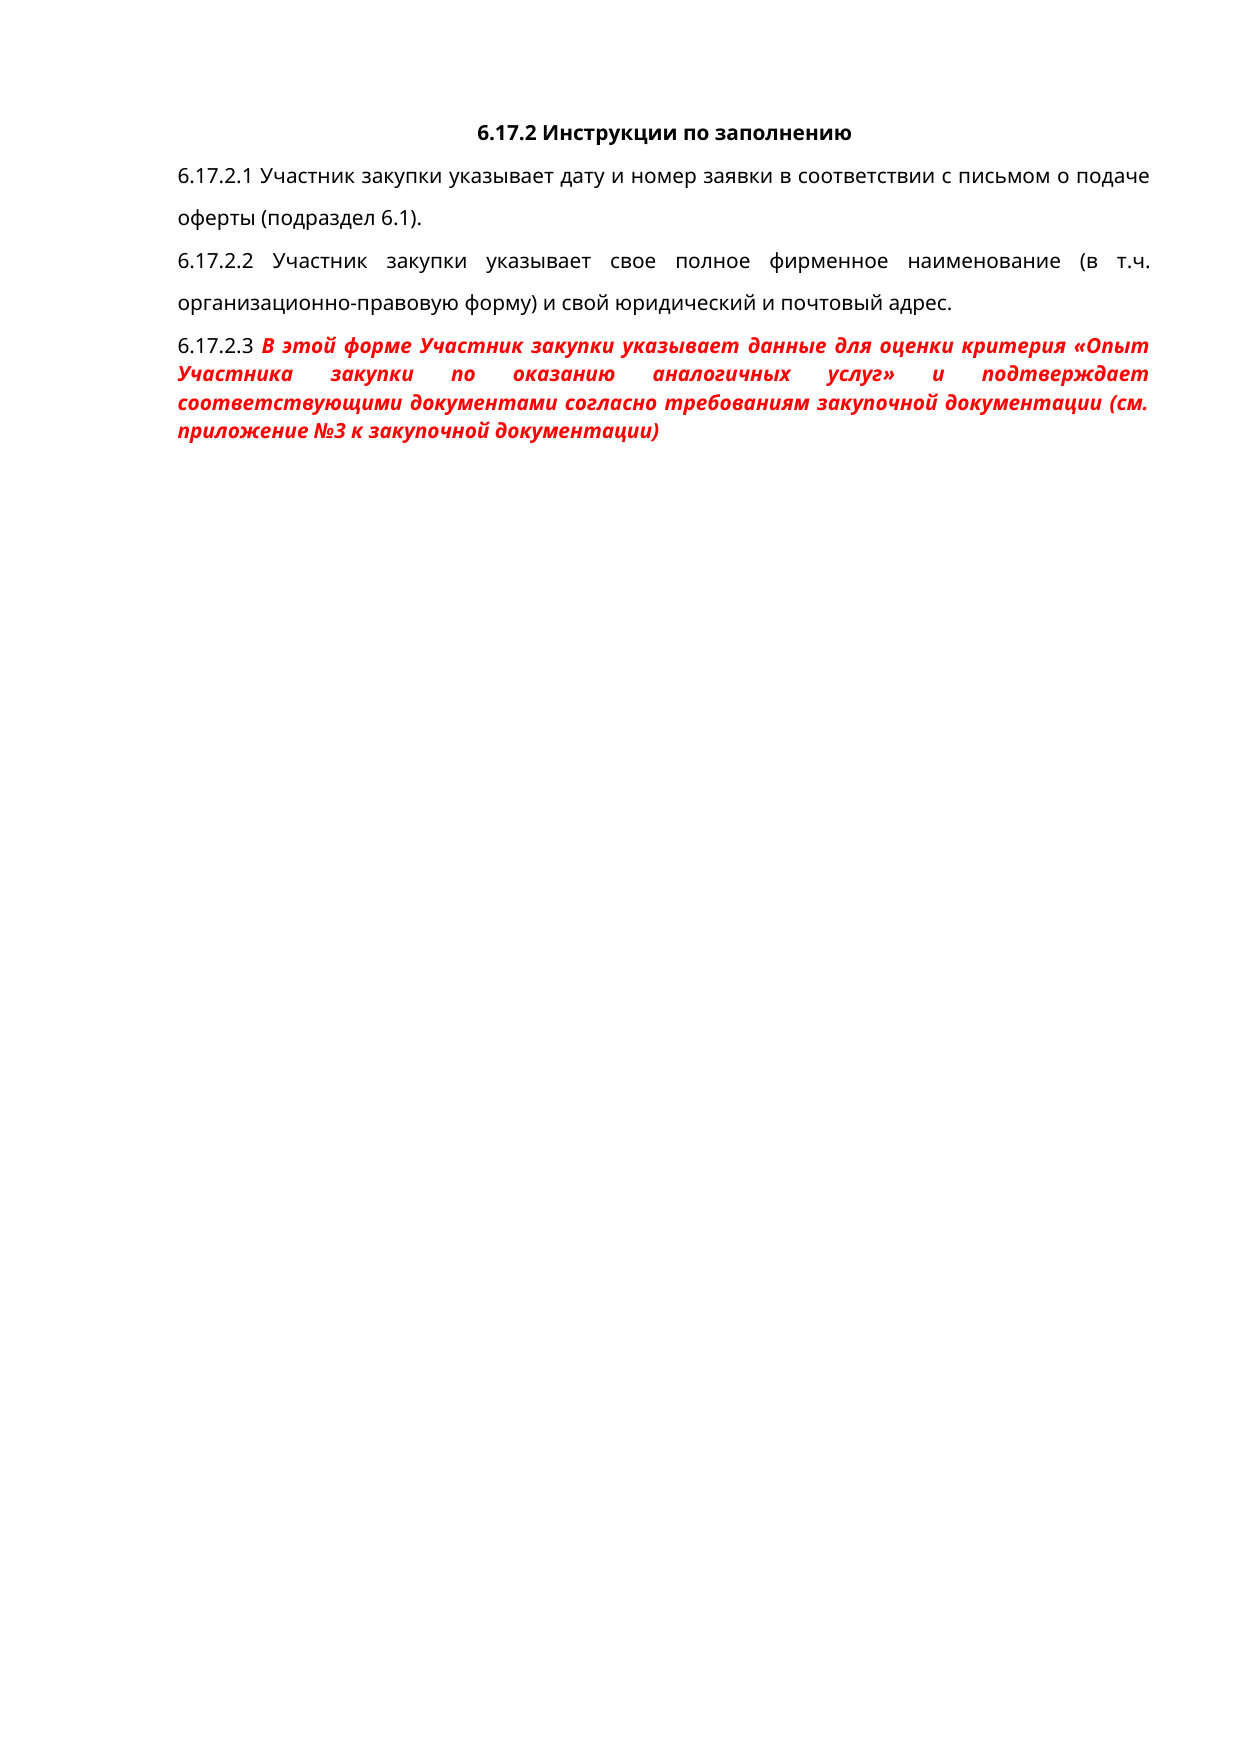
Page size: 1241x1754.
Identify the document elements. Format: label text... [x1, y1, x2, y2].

text 6.17.2 Инструкции по заполнению [177, 118, 1152, 147]
text 6.17.2.2 Участник закупки указывает свое полное фирменное наименование (в т.ч. организационно-правовую форму) и свой юридический и почтовый адрес. [177, 246, 1152, 317]
text 6.17.2.3 В этой форме Участник закупки указывает данные для оценки критерия «Опыт Участника закупки по оказанию аналогичных услуг» и подтверждает соответствующими документами согласно требованиям закупочной документации (см. приложение №3 к закупочной документации) [177, 331, 1152, 445]
text 6.17.2.1 Участник закупки указывает дату и номер заявки в соответствии с письмом о подаче оферты (подраздел 6.1). [177, 161, 1152, 232]
